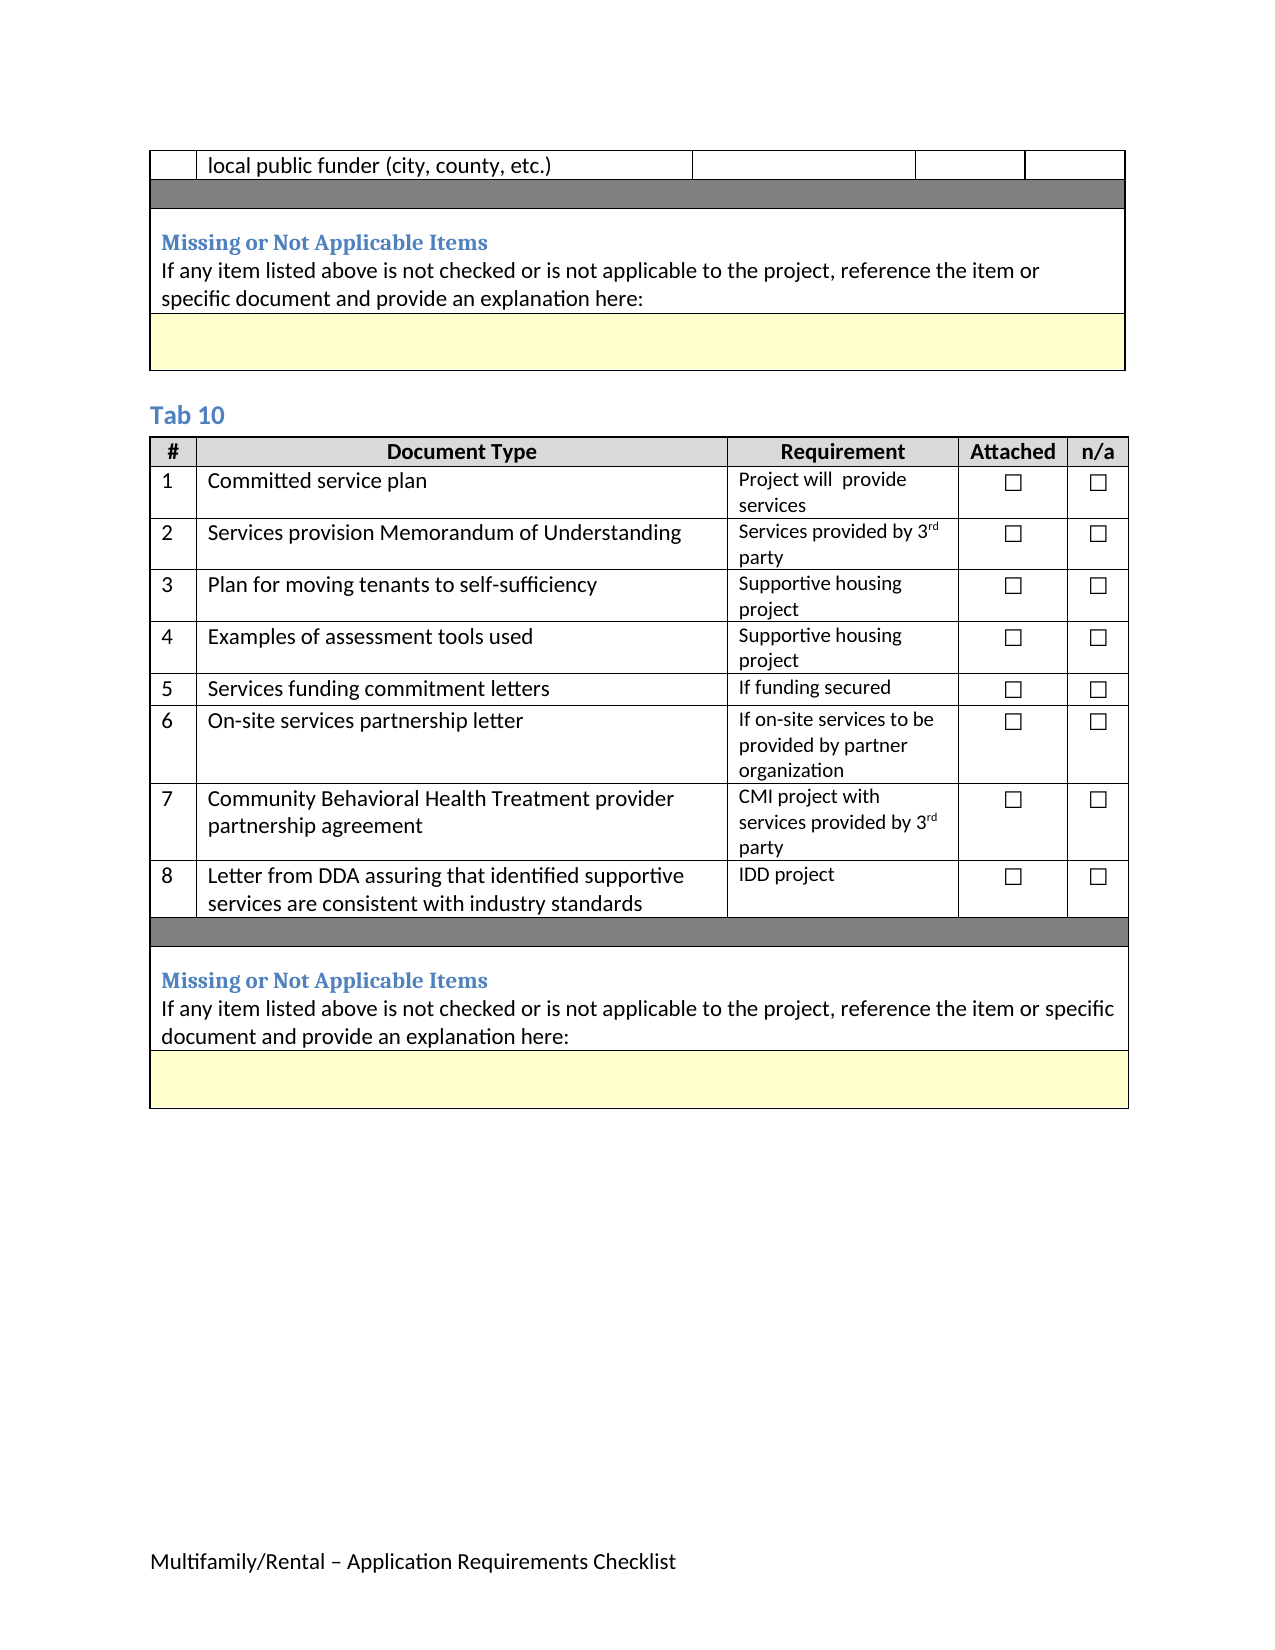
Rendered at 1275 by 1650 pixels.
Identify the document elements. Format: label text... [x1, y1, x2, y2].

table_cell Supportive housing project [728, 570, 958, 621]
table_cell Plan for moving tenants to self-sufficiency [197, 570, 727, 621]
table_cell Missing or Not Applicable Items If any item listed above is not checked or is not applicable to the project, reference the item or specific document and provide an explanation here: [151, 209, 1124, 312]
table_cell Committed service plan [197, 467, 727, 517]
table_cell Project will provide services [728, 467, 958, 517]
table_cell 2 [151, 519, 196, 569]
table_cell Services funding commitment letters [197, 674, 727, 705]
table_cell Services provision Memorandum of Understanding [197, 519, 727, 569]
table_header # [151, 438, 196, 466]
table_cell 5 [151, 674, 196, 705]
table_header Attached [959, 438, 1067, 466]
table_cell CMI project with services provided by 3rd party [728, 784, 958, 860]
table_cell Supportive housing project [728, 622, 958, 673]
table_cell 1 [151, 467, 196, 517]
table_cell [151, 918, 1128, 946]
table_cell [151, 314, 1124, 369]
subtitle Tab 10 [150, 398, 1125, 432]
table_cell [151, 180, 1124, 208]
table_cell 4 [151, 622, 196, 673]
table_cell Letter from DDA assuring that identified supportive services are consistent with industry standards [197, 861, 727, 917]
table_cell 6 [151, 706, 196, 783]
table_cell Missing or Not Applicable Items If any item listed above is not checked or is not applicable to the project, reference the item or specific document and provide an explanation here: [151, 947, 1128, 1050]
table_cell Community Behavioral Health Treatment provider partnership agreement [197, 784, 727, 860]
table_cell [197, 151, 692, 179]
table_cell 3 [151, 570, 196, 621]
table_cell 8 [151, 861, 196, 917]
table_cell IDD project [728, 861, 958, 917]
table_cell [693, 151, 915, 179]
table_cell On-site services partnership letter [197, 706, 727, 783]
table_cell 7 [151, 784, 196, 860]
table_header Requirement [728, 438, 958, 466]
table_cell Examples of assessment tools used [197, 622, 727, 673]
table_cell If funding secured [728, 674, 958, 705]
table_cell If on-site services to be provided by partner organization [728, 706, 958, 783]
table_cell [151, 1051, 1128, 1107]
table_header Document Type [197, 438, 727, 466]
table_cell 10 [151, 151, 196, 179]
table_header n/a [1068, 438, 1128, 466]
table_cell Services provided by 3rd party [728, 519, 958, 569]
